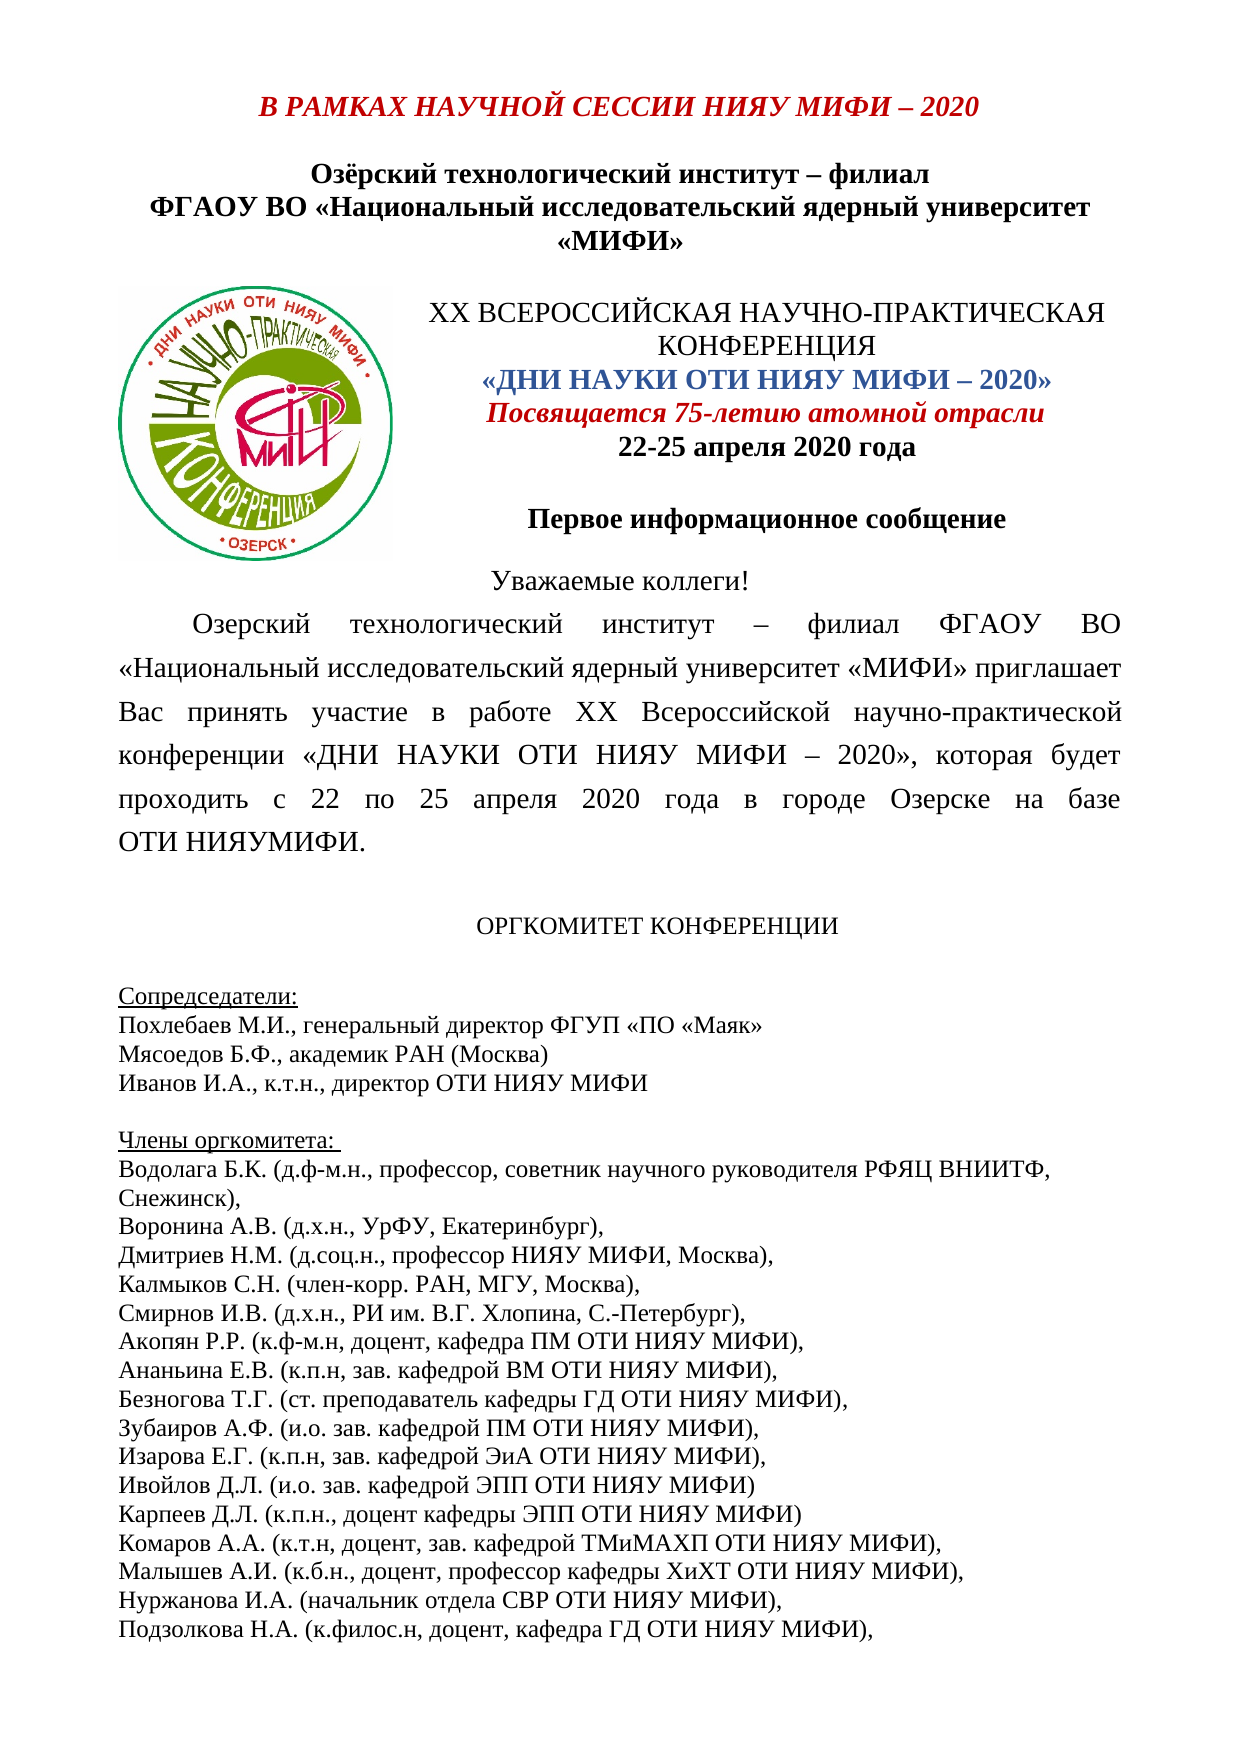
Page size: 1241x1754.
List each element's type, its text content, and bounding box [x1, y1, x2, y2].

text Похлебаев М.И., генеральный директор ФГУП «ПО «Маяк» [118, 1010, 1122, 1039]
text Члены оргкомитета: [118, 1125, 1122, 1154]
text Сопредседатели: [118, 981, 1122, 1010]
text Мясоедов Б.Ф., академик РАН (Москва) [118, 1039, 1122, 1068]
text Малышев А.И. (к.б.н., доцент, профессор кафедры ХиХТ ОТИ НИЯУ МИФИ), [118, 1556, 1122, 1585]
text Ивойлов Д.Л. (и.о. зав. кафедрой ЭПП ОТИ НИЯУ МИФИ) [118, 1470, 1122, 1499]
text Изарова Е.Г. (к.п.н, зав. кафедрой ЭиА ОТИ НИЯУ МИФИ), [118, 1441, 1122, 1470]
text XX ВСЕРОССИЙСКАЯ НАУЧНО-ПРАКТИЧЕСКАЯ КОНФЕРЕНЦИЯ [393, 295, 1122, 362]
text Нуржанова И.А. (начальник отдела СВР ОТИ НИЯУ МИФИ), [118, 1585, 1122, 1614]
text Посвящается 75-летию атомной отрасли [393, 395, 1122, 429]
text Водолага Б.К. (д.ф-м.н., профессор, советник научного руководителя РФЯЦ ВНИИТФ, Снежинск), [118, 1154, 1122, 1211]
text Иванов И.А., к.т.н., директор ОТИ НИЯУ МИФИ [118, 1068, 1122, 1096]
text Карпеев Д.Л. (к.п.н., доцент кафедры ЭПП ОТИ НИЯУ МИФИ) [118, 1499, 1122, 1528]
text Калмыков С.Н. (член-корр. РАН, МГУ, Москва), [118, 1269, 1122, 1298]
text 22-25 апреля 2020 года [393, 429, 1122, 462]
text Подзолкова Н.А. (к.филос.н, доцент, кафедра ГД ОТИ НИЯУ МИФИ), [118, 1614, 1122, 1643]
text В РАМКАХ НАУЧНОЙ СЕССИИ НИЯУ МИФИ – 2020 [118, 89, 1122, 122]
text Комаров А.А. (к.т.н, доцент, зав. кафедрой ТМиМАХП ОТИ НИЯУ МИФИ), [118, 1528, 1122, 1556]
picture [118, 286, 393, 561]
text Смирнов И.В. (д.х.н., РИ им. В.Г. Хлопина, С.-Петербург), [118, 1298, 1122, 1326]
text Озерский технологический институт – филиал ФГАОУ ВО «Национальный исследовательский ядерный университет «МИФИ» приглашает Вас принять участие в работе XX Всероссийской научно-практической конференции «ДНИ НАУКИ ОТИ НИЯУ МИФИ – 2020», которая будет проходить с 22 по 25 апреля 2020 года в городе Озерске на базе ОТИ НИЯУМИФИ. [118, 607, 1122, 858]
text Дмитриев Н.М. (д.соц.н., профессор НИЯУ МИФИ, Москва), [118, 1240, 1122, 1269]
text Безногова Т.Г. (ст. преподаватель кафедры ГД ОТИ НИЯУ МИФИ), [118, 1384, 1122, 1413]
text Зубаиров А.Ф. (и.о. зав. кафедрой ПМ ОТИ НИЯУ МИФИ), [118, 1413, 1122, 1441]
text Воронина А.В. (д.х.н., УрФУ, Екатеринбург), [118, 1211, 1122, 1240]
text «ДНИ НАУКИ ОТИ НИЯУ МИФИ – 2020» [393, 362, 1122, 395]
text ФГАОУ ВО «Национальный исследовательский ядерный университет «МИФИ» [118, 189, 1122, 256]
text Первое информационное сообщение [393, 501, 1122, 534]
text Уважаемые коллеги! [118, 563, 1122, 597]
text Озёрский технологический институт – филиал [118, 156, 1122, 189]
text ОРГКОМИТЕТ КОНФЕРЕНЦИИ [118, 911, 1122, 940]
text Акопян Р.Р. (к.ф-м.н, доцент, кафедра ПМ ОТИ НИЯУ МИФИ), [118, 1326, 1122, 1355]
text Ананьина Е.В. (к.п.н, зав. кафедрой ВМ ОТИ НИЯУ МИФИ), [118, 1355, 1122, 1384]
